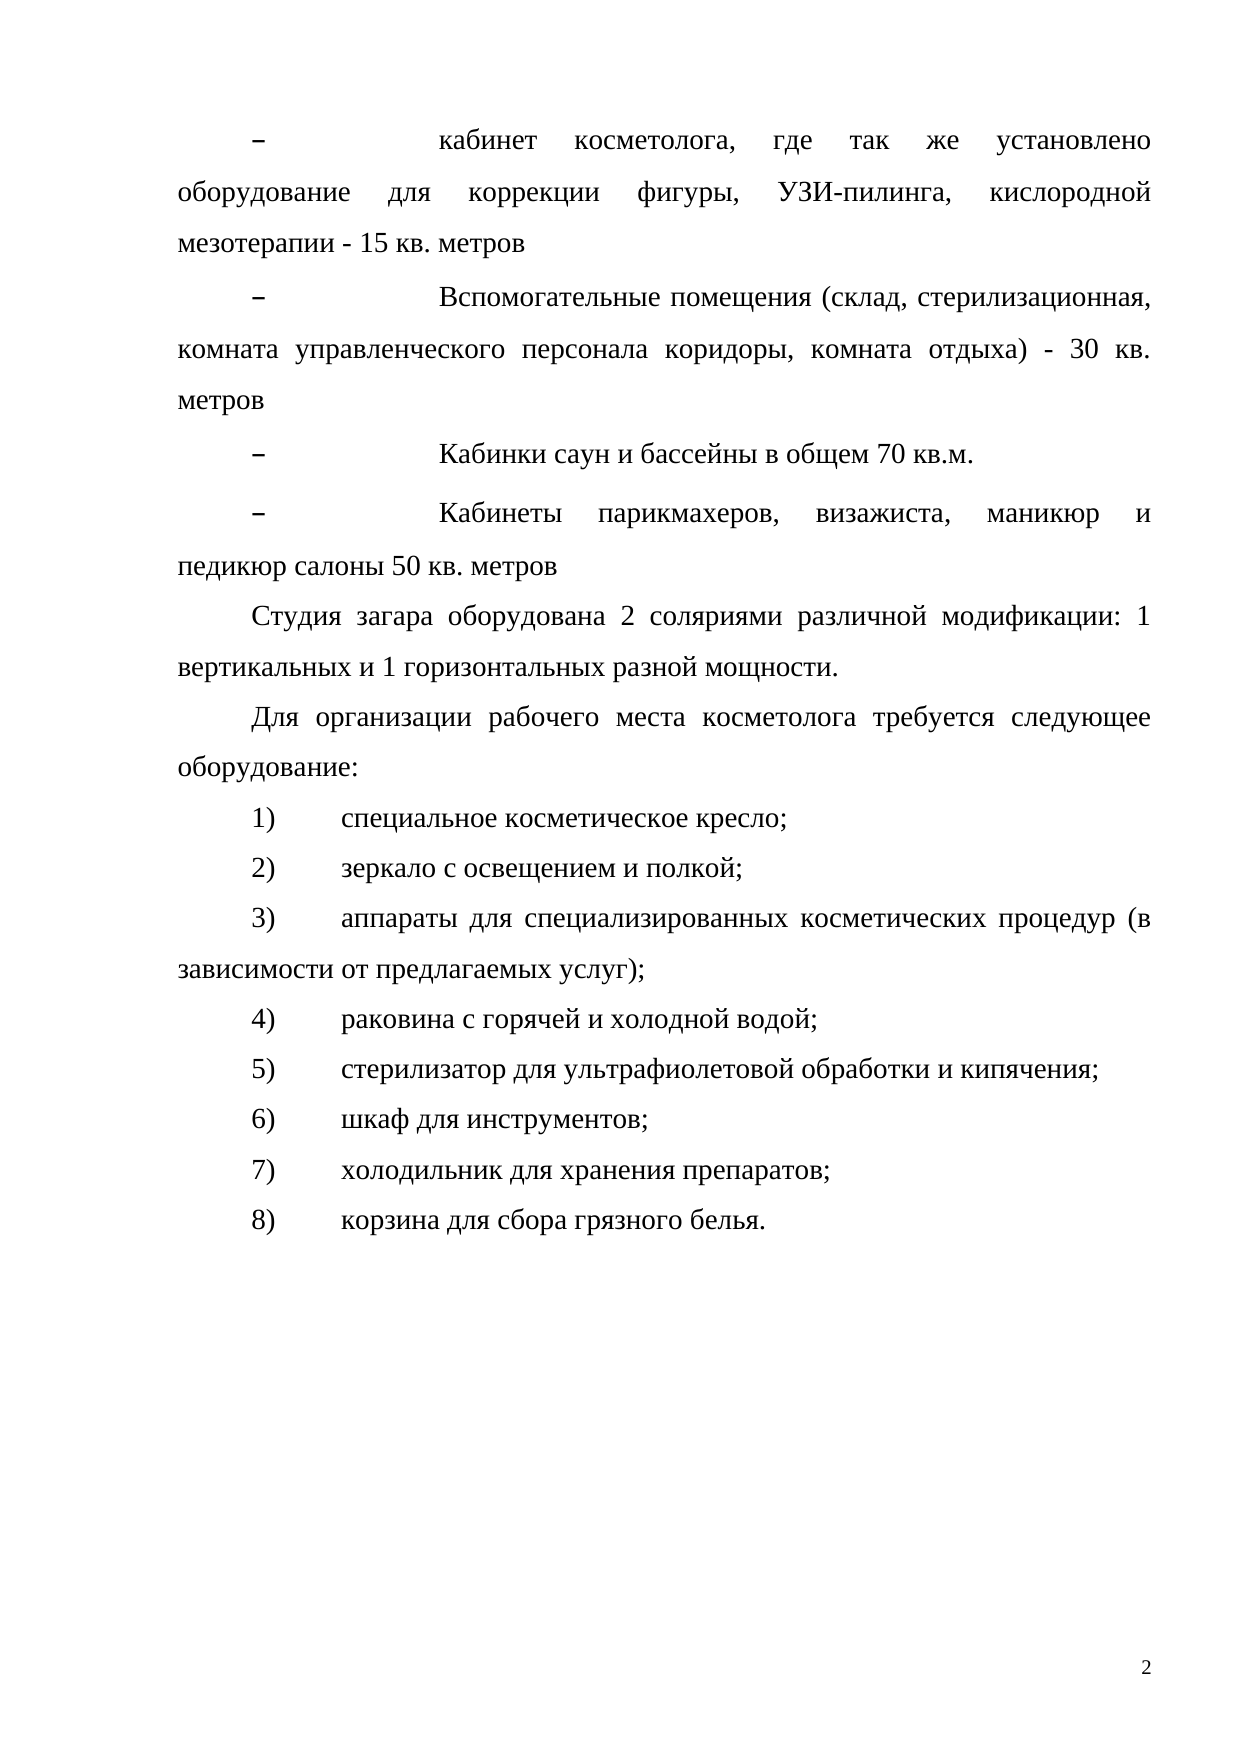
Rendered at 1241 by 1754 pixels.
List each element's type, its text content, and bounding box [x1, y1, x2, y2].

list холодильник для хранения препаратов; [177, 1152, 1152, 1186]
list Кабинеты парикмахеров, визажиста, маникюр и педикюр салоны [177, 492, 1152, 582]
list корзина для сбора грязного белья. [177, 1202, 1152, 1236]
list Кабинки саун и бассейны в общем 70 кв.м. [177, 432, 1152, 472]
list стерилизатор для ультрафиолетовой обработки и кипячения; [177, 1051, 1152, 1085]
text Для организации рабочего места косметолога требуется следующее оборудование: [177, 699, 1152, 783]
list кабинет косметолога, где так же установлено оборудование для коррекции фигуры, УЗИ-пилинга, кислородной мезотерапии - [177, 118, 1152, 258]
text Студия загара оборудована 2 соляриями различной модификации: 1 вертикальных и 1 горизонтальных разной мощности. [177, 598, 1152, 682]
list Вспомогательные помещения (склад, стерилизационная, комната управленческого персонала коридоры, комната отдыха) - [177, 275, 1152, 416]
list зеркало с освещением и полкой; [177, 850, 1152, 884]
list раковина с горячей и холодной водой; [177, 1001, 1152, 1034]
list шкаф для инструментов; [177, 1102, 1152, 1135]
list специальное косметическое кресло; [177, 800, 1152, 833]
list аппараты для специализированных косметических процедур (в зависимости от предлагаемых услуг); [177, 900, 1152, 984]
